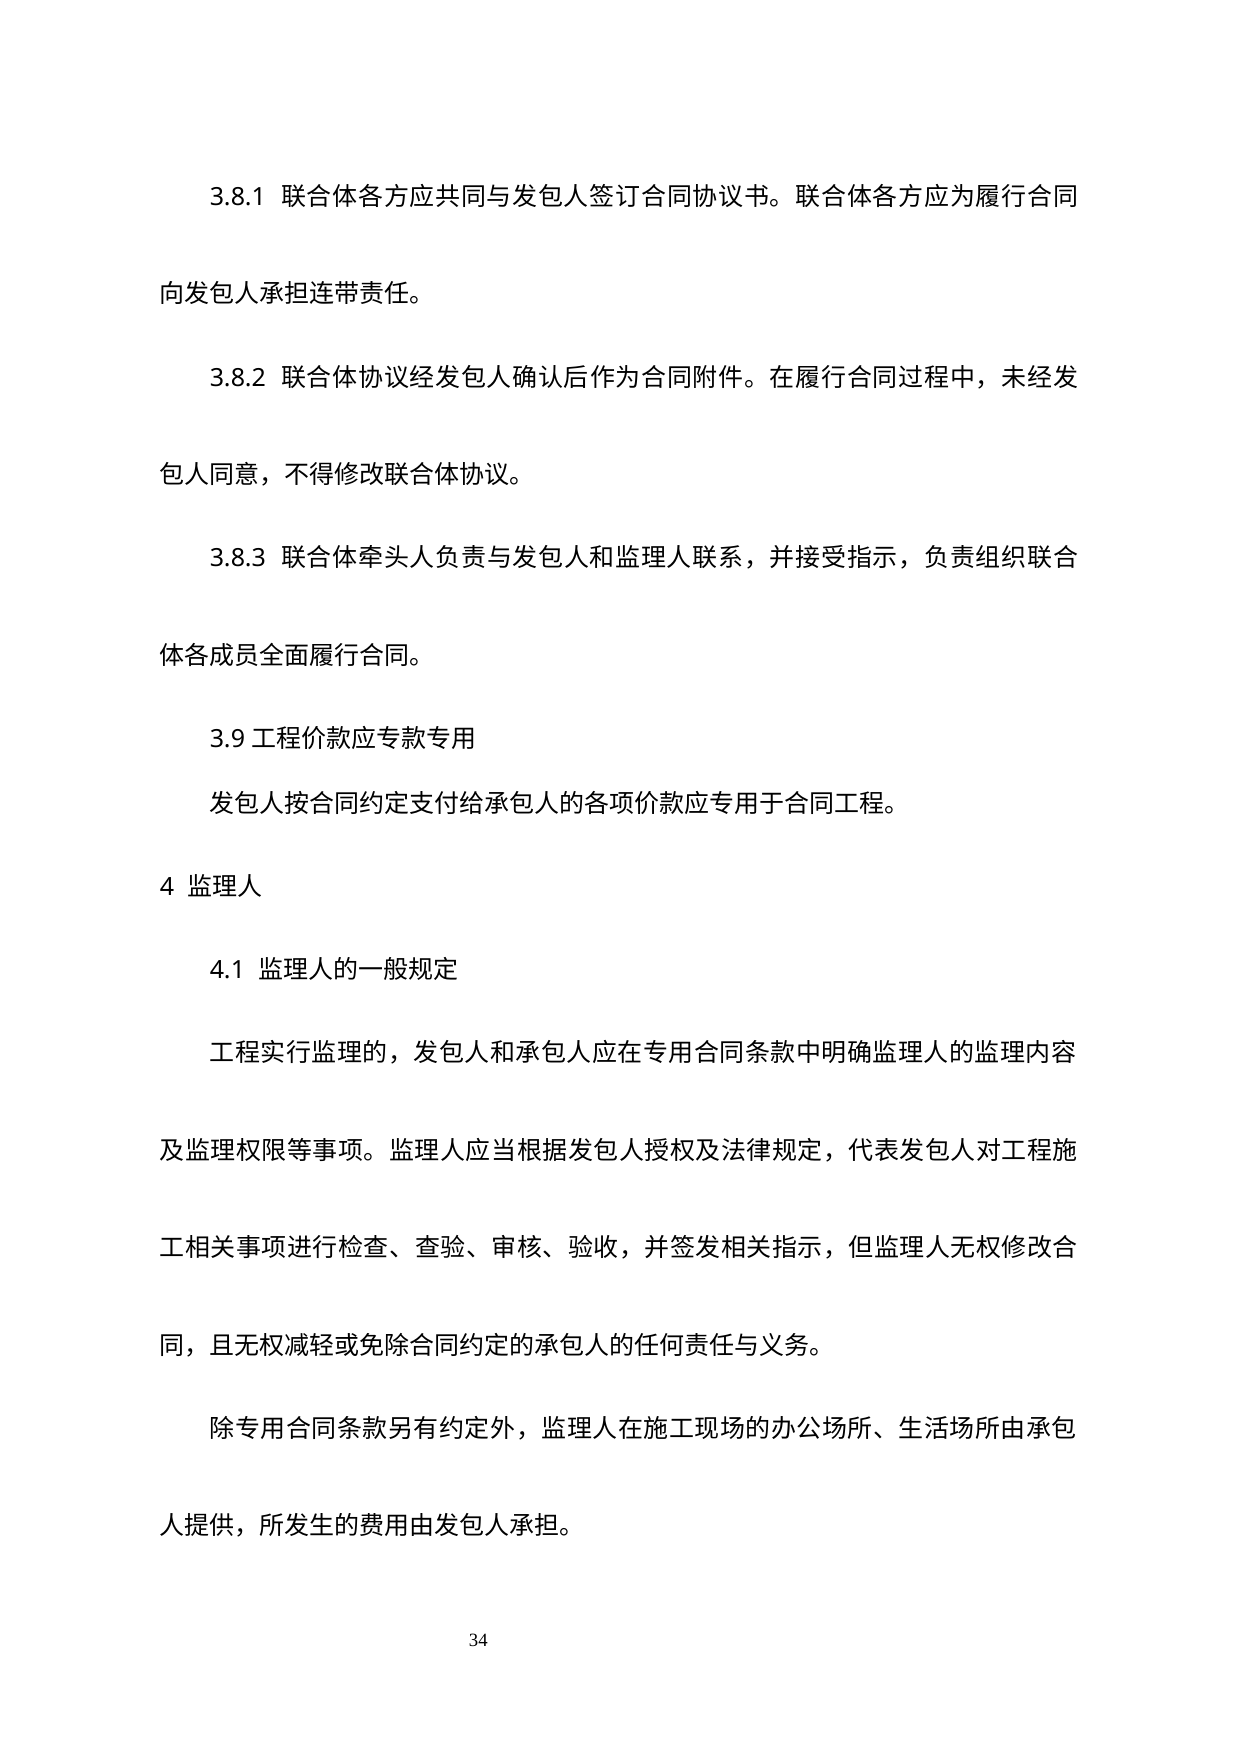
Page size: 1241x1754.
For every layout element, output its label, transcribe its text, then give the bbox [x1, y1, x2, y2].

text 3.9 工程价款应专款专用 [159, 704, 1078, 769]
text 4.1 监理人的一般规定 [159, 935, 1078, 1000]
text 除专用合同条款另有约定外，监理人在施工现场的办公场所、生活场所由承包人提供，所发生的费用由发包人承担。 [159, 1394, 1078, 1556]
text 4 监理人 [159, 852, 1078, 917]
text 3.8.2 联合体协议经发包人确认后作为合同附件。在履行合同过程中，未经发包人同意，不得修改联合体协议。 [159, 343, 1078, 505]
text 发包人按合同约定支付给承包人的各项价款应专用于合同工程。 [159, 769, 1078, 834]
text 3.8.1 联合体各方应共同与发包人签订合同协议书。联合体各方应为履行合同向发包人承担连带责任。 [159, 162, 1078, 324]
text 工程实行监理的，发包人和承包人应在专用合同条款中明确监理人的监理内容及监理权限等事项。监理人应当根据发包人授权及法律规定，代表发包人对工程施工相关事项进行检查、查验、审核、验收，并签发相关指示，但监理人无权修改合同，且无权减轻或免除合同约定的承包人的任何责任与义务。 [159, 1018, 1078, 1376]
text 3.8.3 联合体牵头人负责与发包人和监理人联系，并接受指示，负责组织联合体各成员全面履行合同。 [159, 523, 1078, 686]
